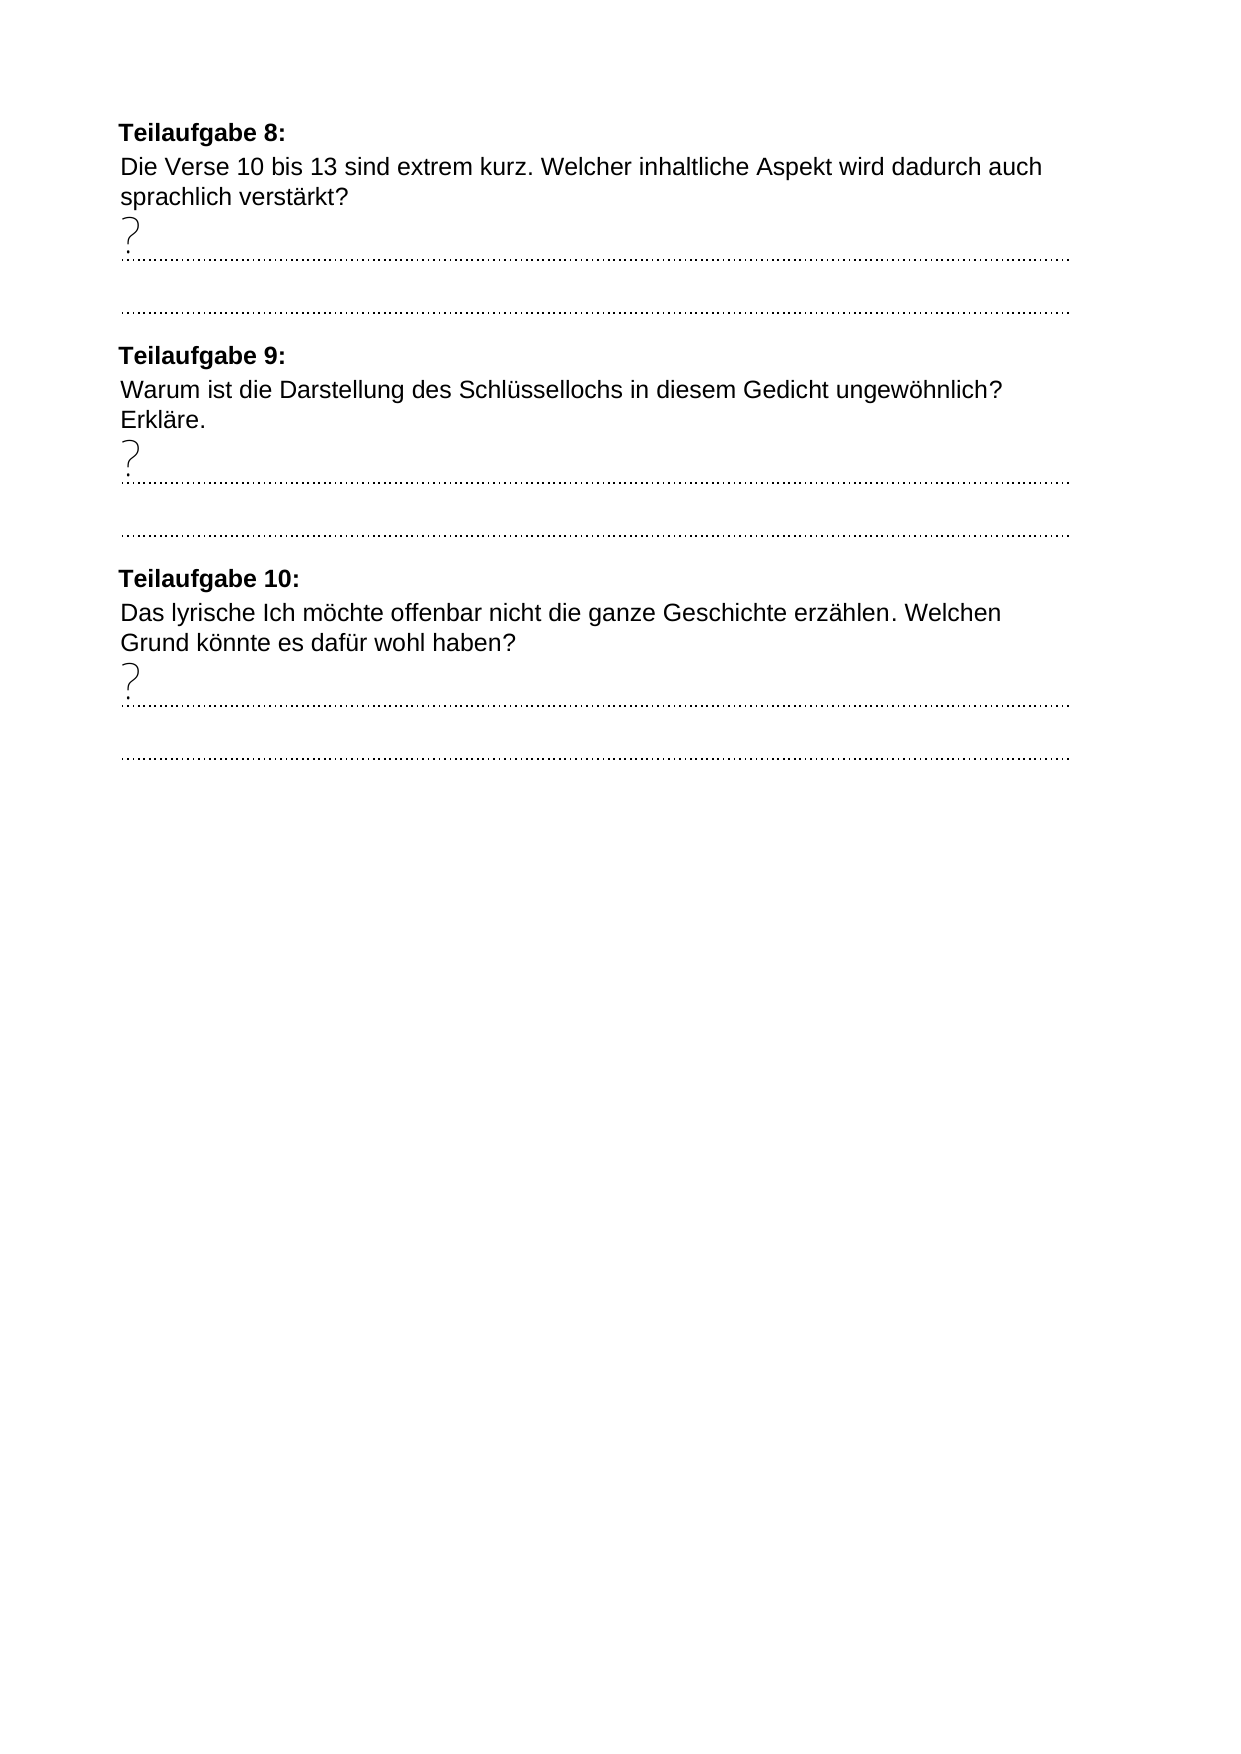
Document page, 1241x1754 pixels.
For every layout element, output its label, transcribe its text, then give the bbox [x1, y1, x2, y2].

text Teilaufgabe 9: [118, 341, 1122, 370]
text Teilaufgabe 10: [118, 564, 1122, 593]
text Teilaufgabe 8: [118, 118, 1122, 147]
